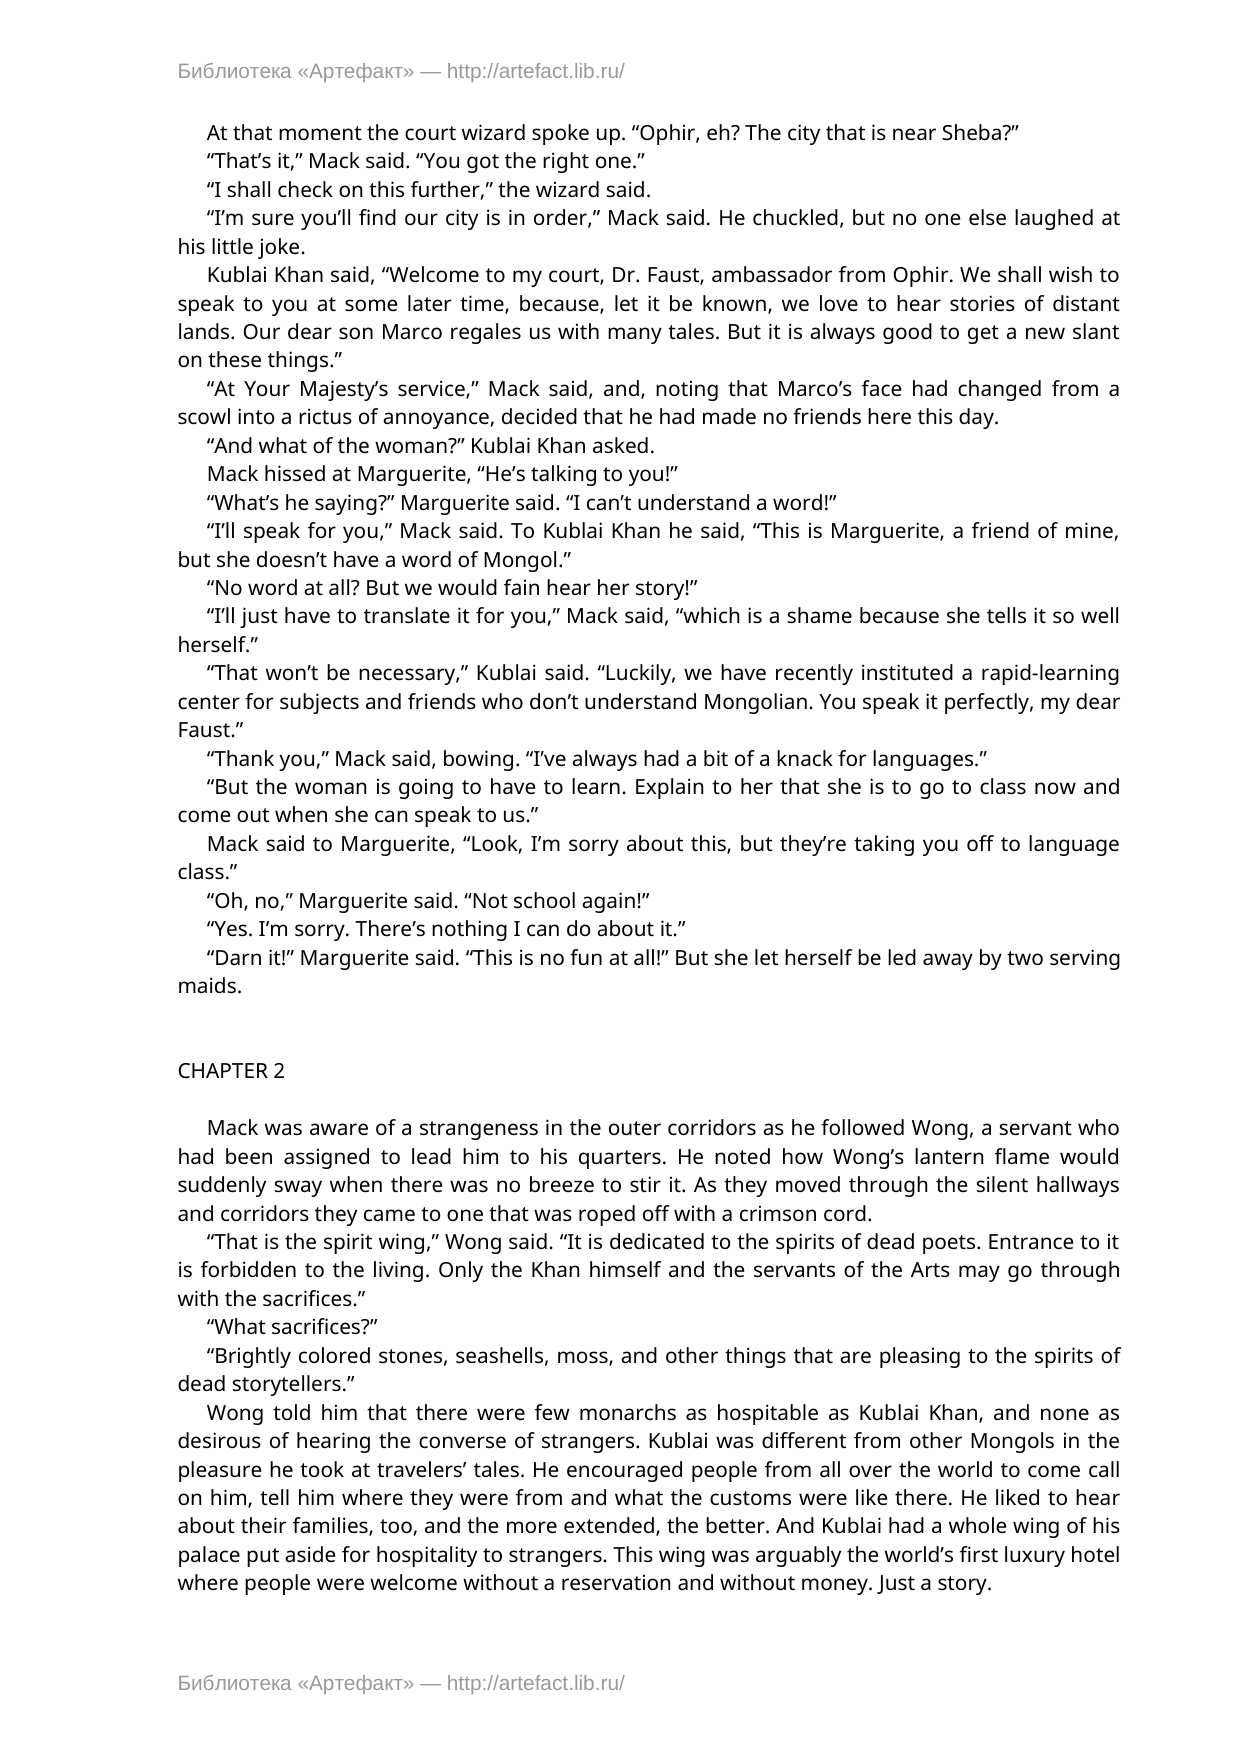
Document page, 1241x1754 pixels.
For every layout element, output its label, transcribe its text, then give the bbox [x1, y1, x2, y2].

text Mack hissed at Marguerite, “He’s talking to you!” [177, 459, 1122, 488]
text Mack was aware of a strangeness in the outer corridors as he followed Wong, a servant who had been assigned to lead him to his quarters. He noted how Wong’s lantern flame would suddenly sway when there was no breeze to stir it. As they moved through the silent hallways and corridors they came to one that was roped off with a crimson cord. [177, 1113, 1122, 1227]
text “Thank you,” Mack said, bowing. “I’ve always had a bit of a knack for languages.” [177, 744, 1122, 772]
text “Oh, no,” Marguerite said. “Not school again!” [177, 886, 1122, 914]
text Wong told him that there were few monarchs as hospitable as Kublai Khan, and none as desirous of hearing the converse of strangers. Kublai was different from other Mongols in the pleasure he took at travelers’ tales. He encouraged people from all over the world to come call on him, tell him where they were from and what the customs were like there. He liked to hear about their families, too, and the more extended, the better. And Kublai had a whole wing of his palace put aside for hospitality to strangers. This wing was arguably the world’s first luxury hotel where people were welcome without a reservation and without money. Just a story. [177, 1398, 1122, 1597]
text “At Your Majesty’s service,” Mack said, and, noting that Marco’s face had changed from a scowl into a rictus of annoyance, decided that he had made no friends here this day. [177, 374, 1122, 431]
text “No word at all? But we would fain hear her story!” [177, 573, 1122, 602]
text “But the woman is going to have to learn. Explain to her that she is to go to class now and come out when she can speak to us.” [177, 772, 1122, 829]
text At that moment the court wizard spoke up. “Ophir, eh? The city that is near Sheba?” [177, 118, 1122, 147]
text “I’ll just have to translate it for you,” Mack said, “which is a shame because she tells it so well herself.” [177, 602, 1122, 658]
text “What sacrifices?” [177, 1312, 1122, 1341]
text “What’s he saying?” Marguerite said. “I can’t understand a word!” [177, 488, 1122, 516]
text “Yes. I’m sorry. There’s nothing I can do about it.” [177, 914, 1122, 943]
text “And what of the woman?” Kublai Khan asked. [177, 431, 1122, 459]
text “That won’t be necessary,” Kublai said. “Luckily, we have recently instituted a rapid-learning center for subjects and friends who don’t understand Mongolian. You speak it perfectly, my dear Faust.” [177, 658, 1122, 744]
text “That’s it,” Mack said. “You got the right one.” [177, 147, 1122, 175]
text “I’m sure you’ll find our city is in order,” Mack said. He chuckled, but no one else laughed at his little joke. [177, 203, 1122, 260]
subtitle CHAPTER 2 [177, 1057, 1122, 1085]
text “That is the spirit wing,” Wong said. “It is dedicated to the spirits of dead poets. Entrance to it is forbidden to the living. Only the Khan himself and the servants of the Arts may go through with the sacrifices.” [177, 1227, 1122, 1312]
text “Brightly colored stones, seashells, moss, and other things that are pleasing to the spirits of dead storytellers.” [177, 1341, 1122, 1398]
text “I’ll speak for you,” Mack said. To Kublai Khan he said, “This is Marguerite, a friend of mine, but she doesn’t have a word of Mongol.” [177, 516, 1122, 573]
text Kublai Khan said, “Welcome to my court, Dr. Faust, ambassador from Ophir. We shall wish to speak to you at some later time, because, let it be known, we love to hear stories of distant lands. Our dear son Marco regales us with many tales. But it is always good to get a new slant on these things.” [177, 260, 1122, 374]
text “I shall check on this further,” the wizard said. [177, 175, 1122, 203]
text “Darn it!” Marguerite said. “This is no fun at all!” But she let herself be led away by two serving maids. [177, 943, 1122, 1000]
text Mack said to Marguerite, “Look, I’m sorry about this, but they’re taking you off to language class.” [177, 829, 1122, 886]
